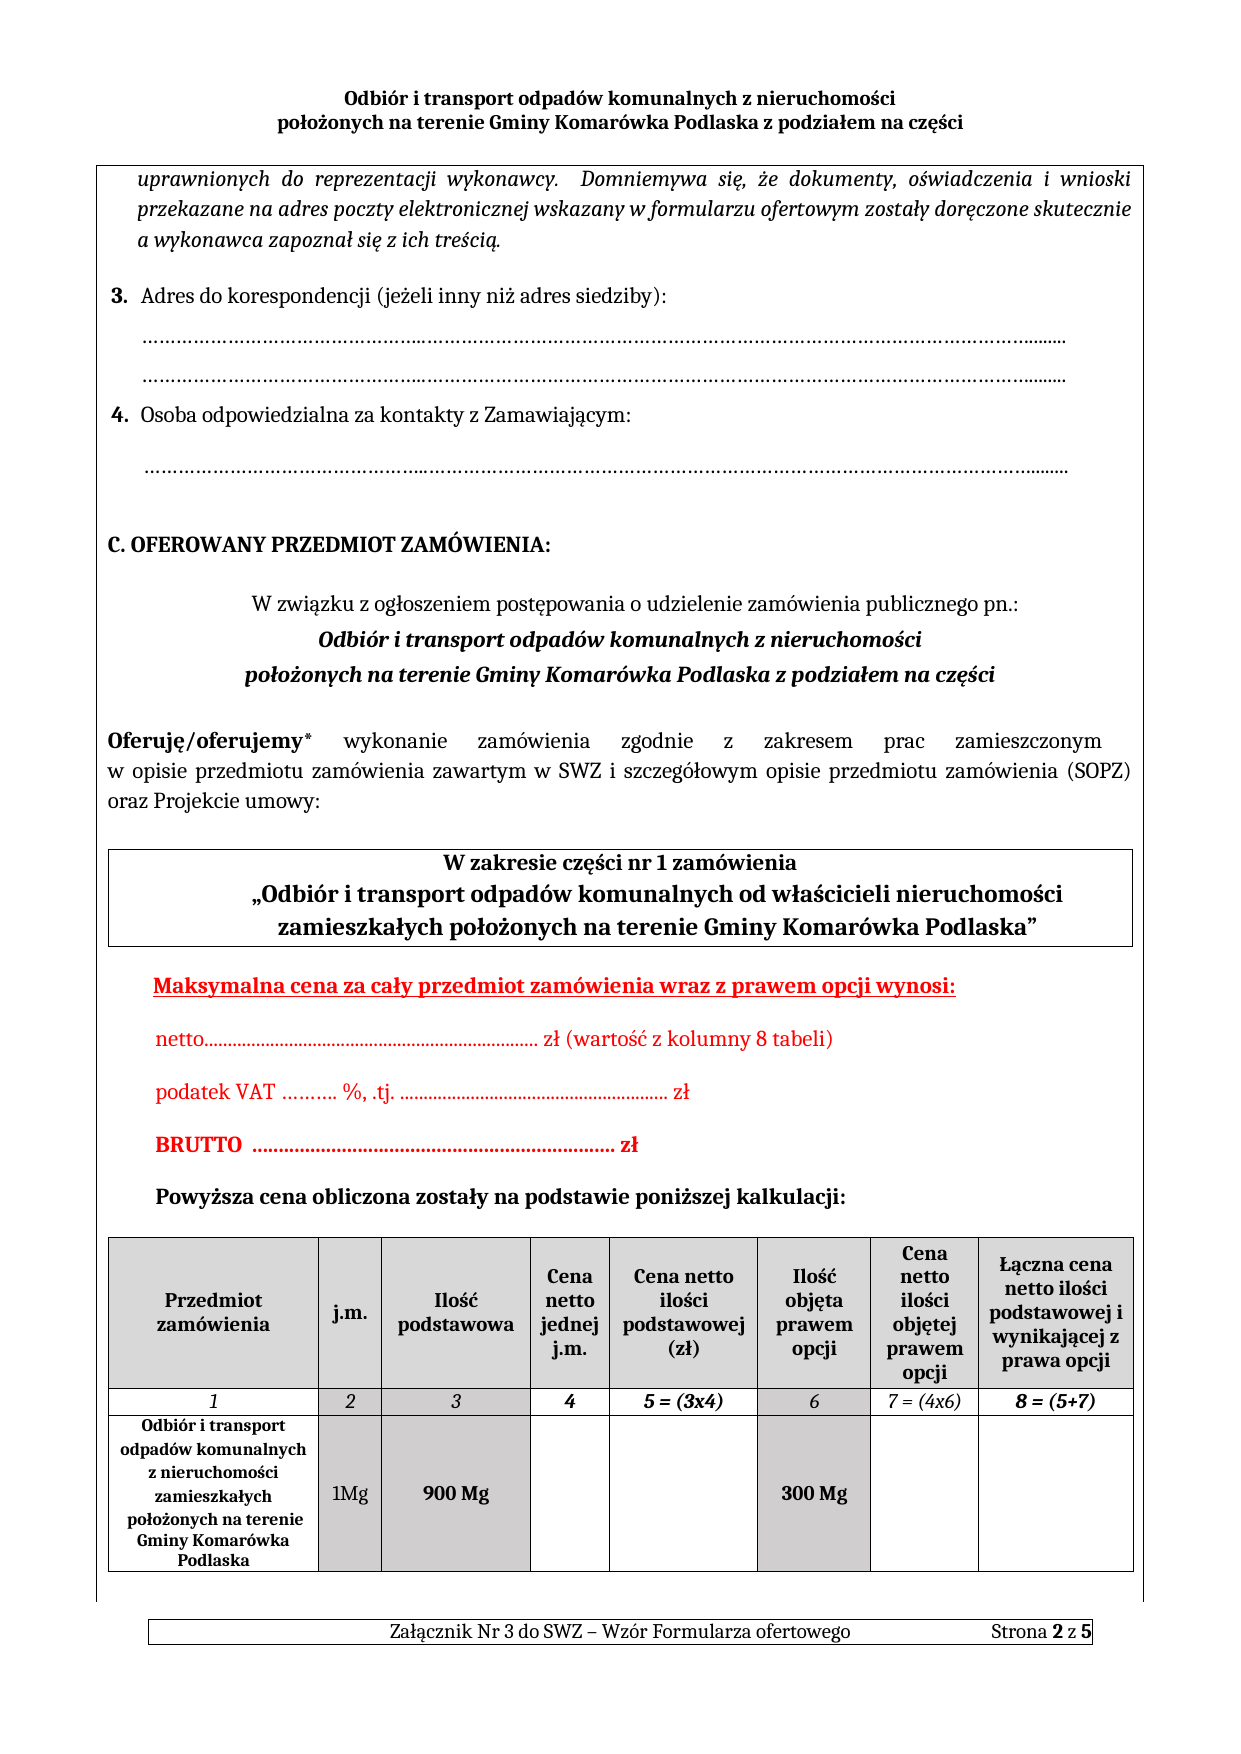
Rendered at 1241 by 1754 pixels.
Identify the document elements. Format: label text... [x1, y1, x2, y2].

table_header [97, 166, 1143, 519]
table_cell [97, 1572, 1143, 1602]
table_cell C. OFEROWANY PRZEDMIOT ZAMÓWIENIA: W związku z ogłoszeniem postępowania o udzielenie zamówienia publicznego pn.: Odbiór i transport odpadów komunalnych z nieruchomości położonych na terenie Gminy Komarówka Podlaska z podziałem na części Oferuję/oferujemy* wykonanie zamówienia zgodnie z zakresem prac zamieszczonym w opisie przedmiotu zamówienia zawartym w SWZ i szczegółowym opisie przedmiotu zamówienia (SOPZ) oraz Projekcie umowy: Maksymalna cena za cały przedmiot zamówienia wraz z prawem opcji wynosi: netto....................................................................... zł (wartość z kolumny 8 tabeli) podatek VAT ………. %, .tj. ......................................................... zł BRUTTO ..................................................................... zł Powyższa cena obliczona zostały na podstawie poniższej kalkulacji: [97, 519, 1143, 1572]
